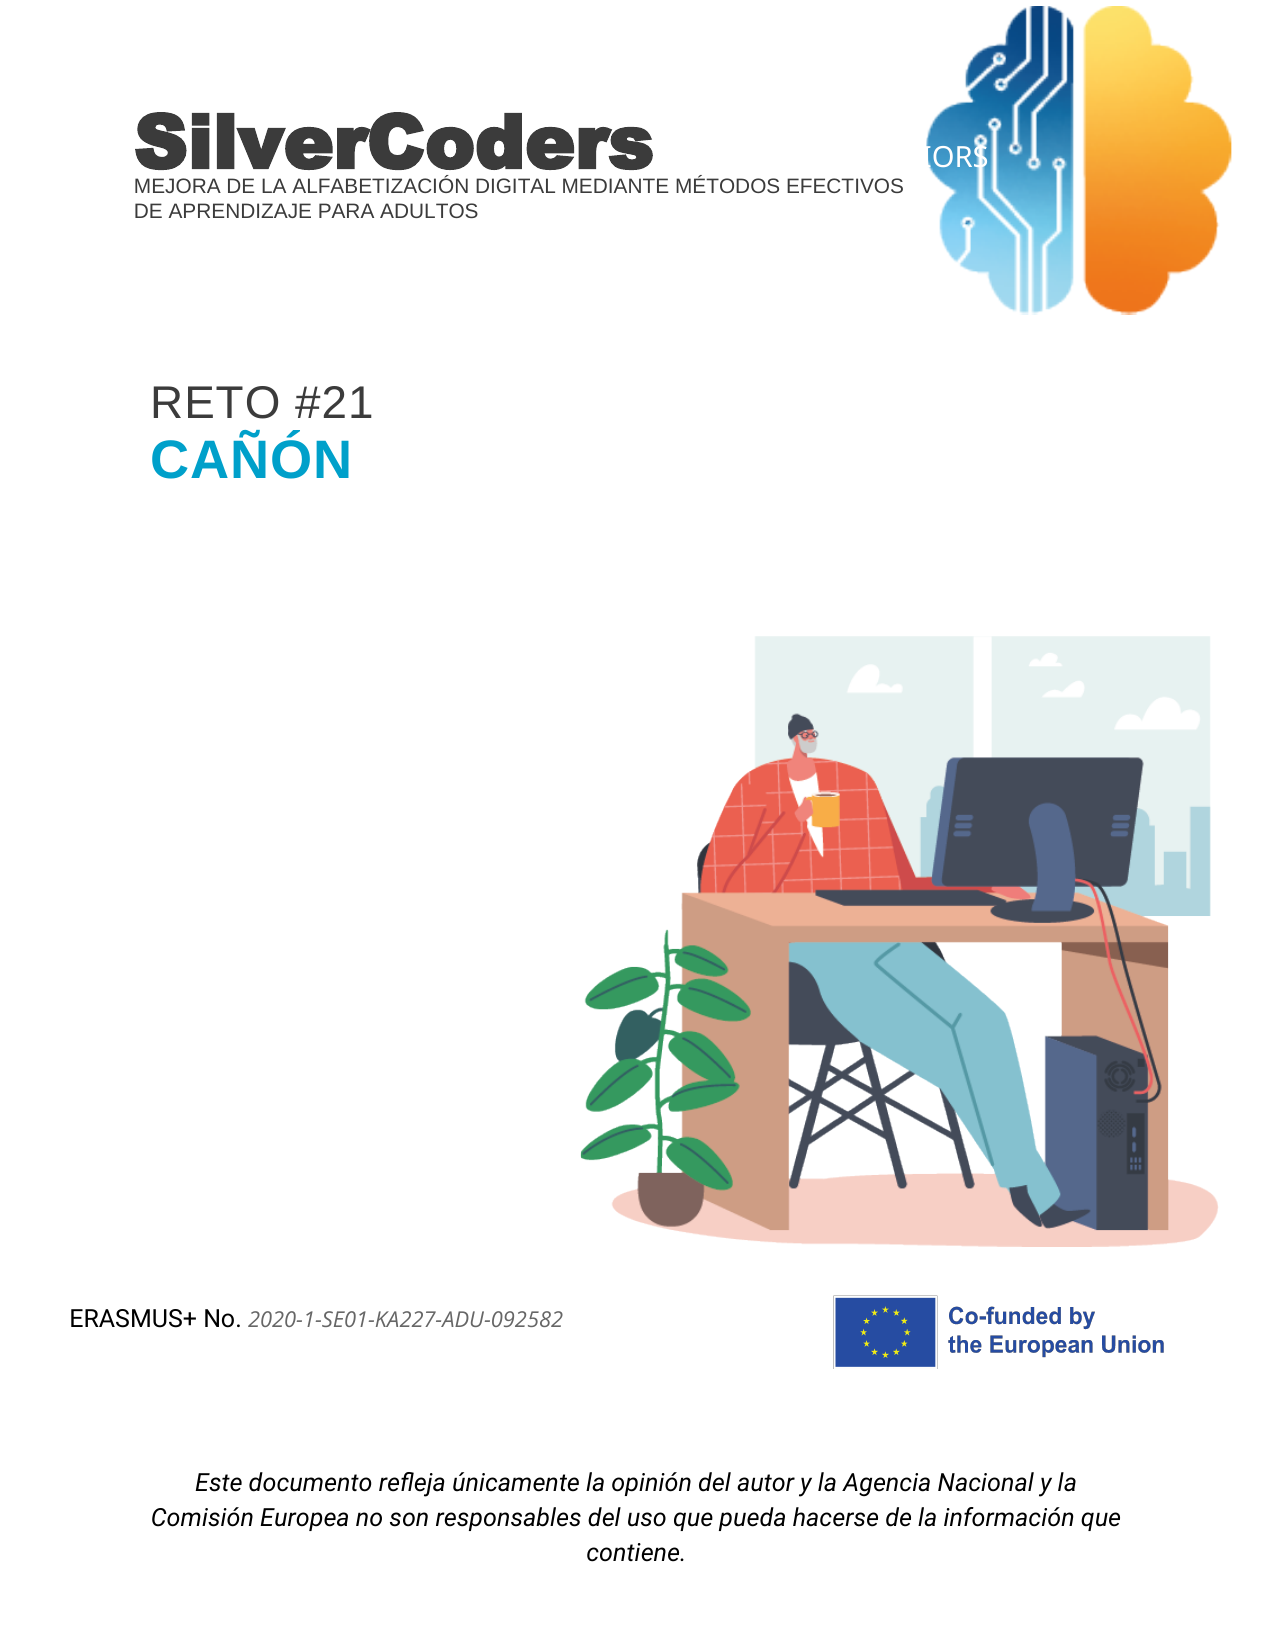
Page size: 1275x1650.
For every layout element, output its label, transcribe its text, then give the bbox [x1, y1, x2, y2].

subtitle Reto #21 Cañón [150, 375, 1125, 490]
picture [831, 1290, 1186, 1375]
picture [580, 636, 1219, 1247]
picture [926, 6, 1232, 315]
